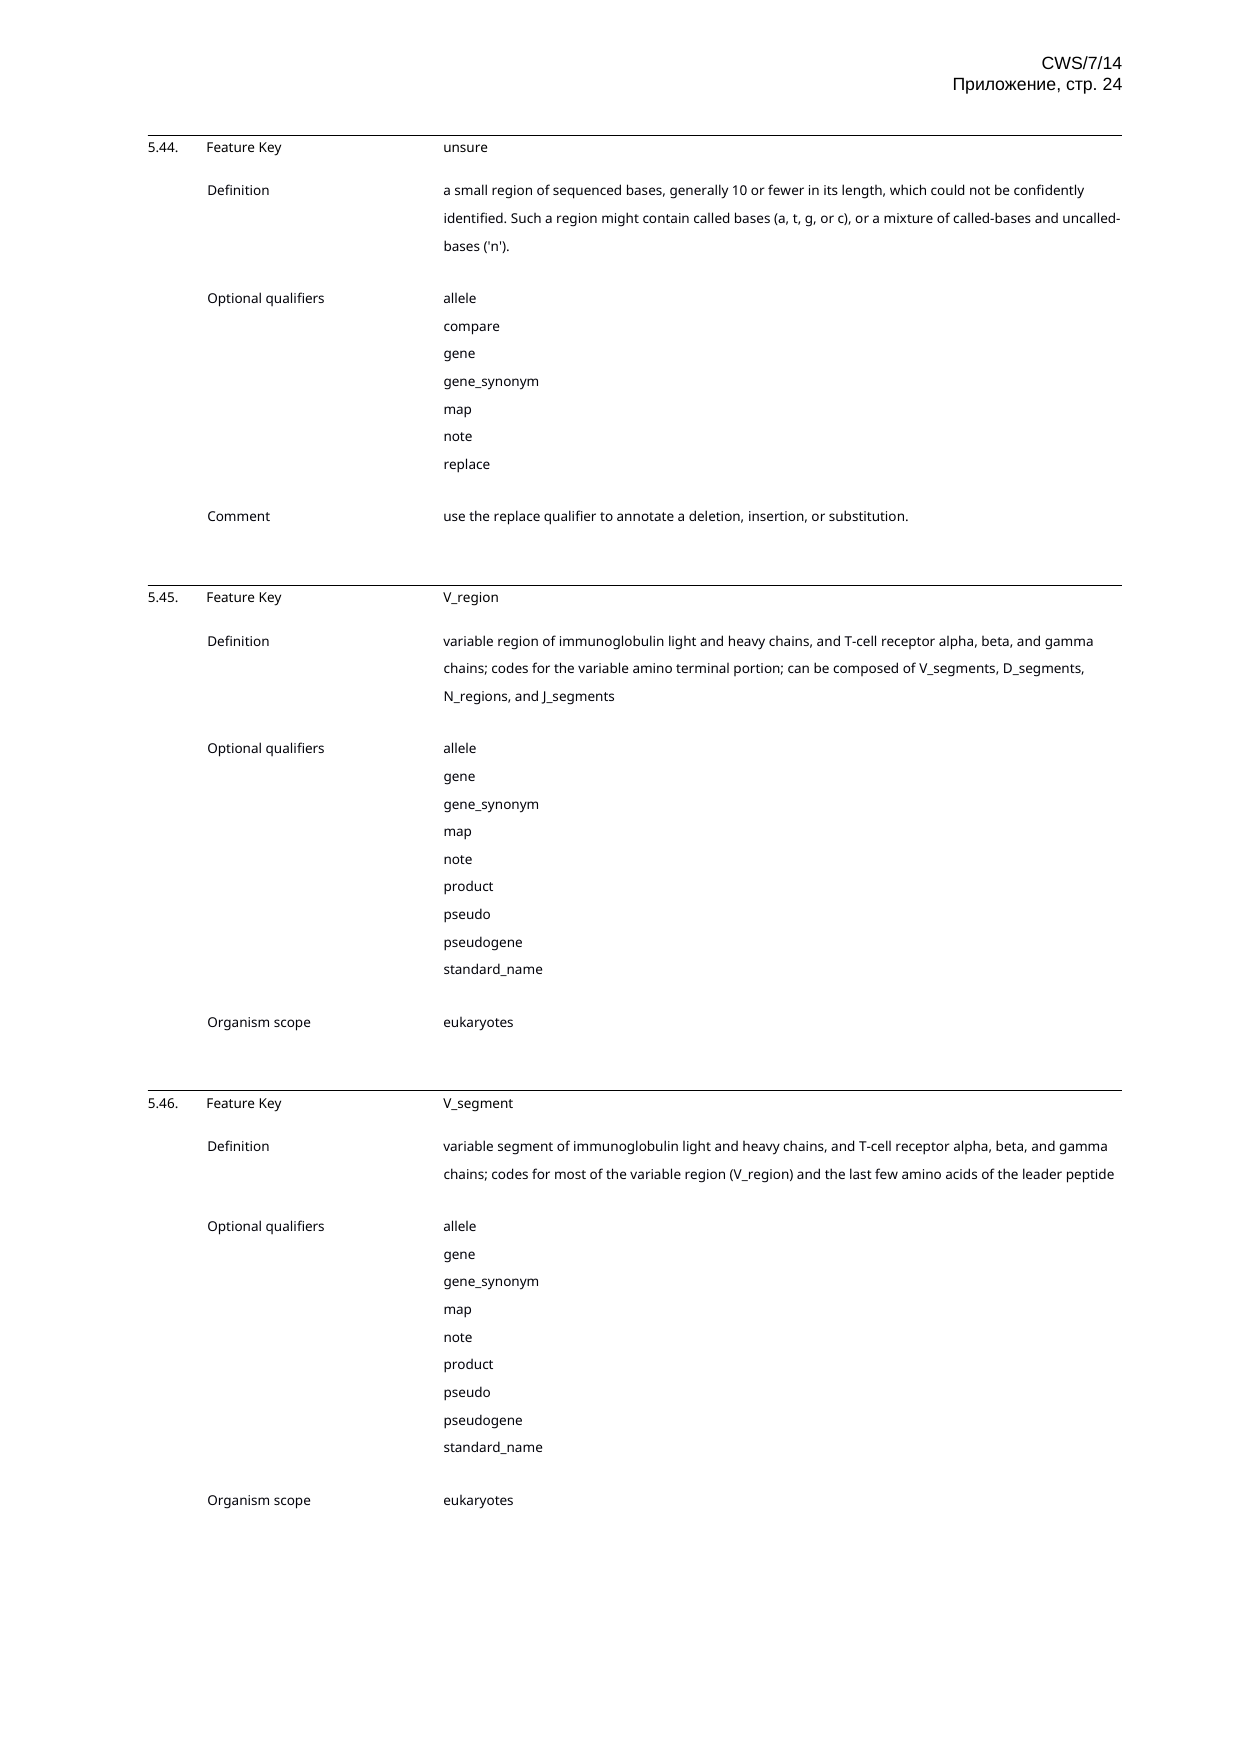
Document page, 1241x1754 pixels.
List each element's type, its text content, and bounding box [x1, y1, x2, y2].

text note [443, 850, 1122, 868]
text map [443, 822, 1122, 841]
text Feature Key V_region [148, 586, 1122, 607]
text note [443, 1328, 1122, 1346]
text gene [443, 1245, 1122, 1263]
text standard_name [443, 1438, 1122, 1456]
text Organism scope eukaryotes [207, 1013, 1122, 1031]
text Comment use the replace qualifier to annotate a deletion, insertion, or substitution. [207, 507, 1122, 526]
text replace [443, 455, 1122, 473]
text Definition variable region of immunoglobulin light and heavy chains, and T-cell receptor alpha, beta, and gamma chains; codes for the variable amino terminal portion; can be composed of V_segments, D_segments, N_regions, and J_segments [207, 632, 1122, 705]
text Organism scope eukaryotes [207, 1491, 1122, 1509]
text Definition a small region of sequenced bases, generally 10 or fewer in its length, which could not be confidently identified. Such a region might contain called bases (a, t, g, or c), or a mixture of called-bases and uncalled-bases ('n'). [207, 181, 1122, 255]
text product [443, 1355, 1122, 1374]
text map [443, 399, 1122, 418]
text pseudo [443, 1383, 1122, 1401]
text Feature Key unsure [148, 136, 1122, 156]
text product [443, 877, 1122, 896]
text gene_synonym [443, 1272, 1122, 1291]
text compare [443, 317, 1122, 335]
text note [443, 427, 1122, 446]
text gene [443, 767, 1122, 785]
text pseudogene [443, 1410, 1122, 1429]
text pseudogene [443, 933, 1122, 951]
text Optional qualifiers allele [207, 289, 1122, 308]
text Optional qualifiers allele [207, 1217, 1122, 1236]
text gene_synonym [443, 794, 1122, 813]
text gene_synonym [443, 372, 1122, 390]
text gene [443, 344, 1122, 363]
text Feature Key V_segment [148, 1091, 1122, 1112]
text Definition variable segment of immunoglobulin light and heavy chains, and T-cell receptor alpha, beta, and gamma chains; codes for most of the variable region (V_region) and the last few amino acids of the leader peptide [207, 1137, 1122, 1183]
text standard_name [443, 960, 1122, 979]
text Optional qualifiers allele [207, 739, 1122, 758]
text map [443, 1300, 1122, 1318]
text pseudo [443, 905, 1122, 923]
